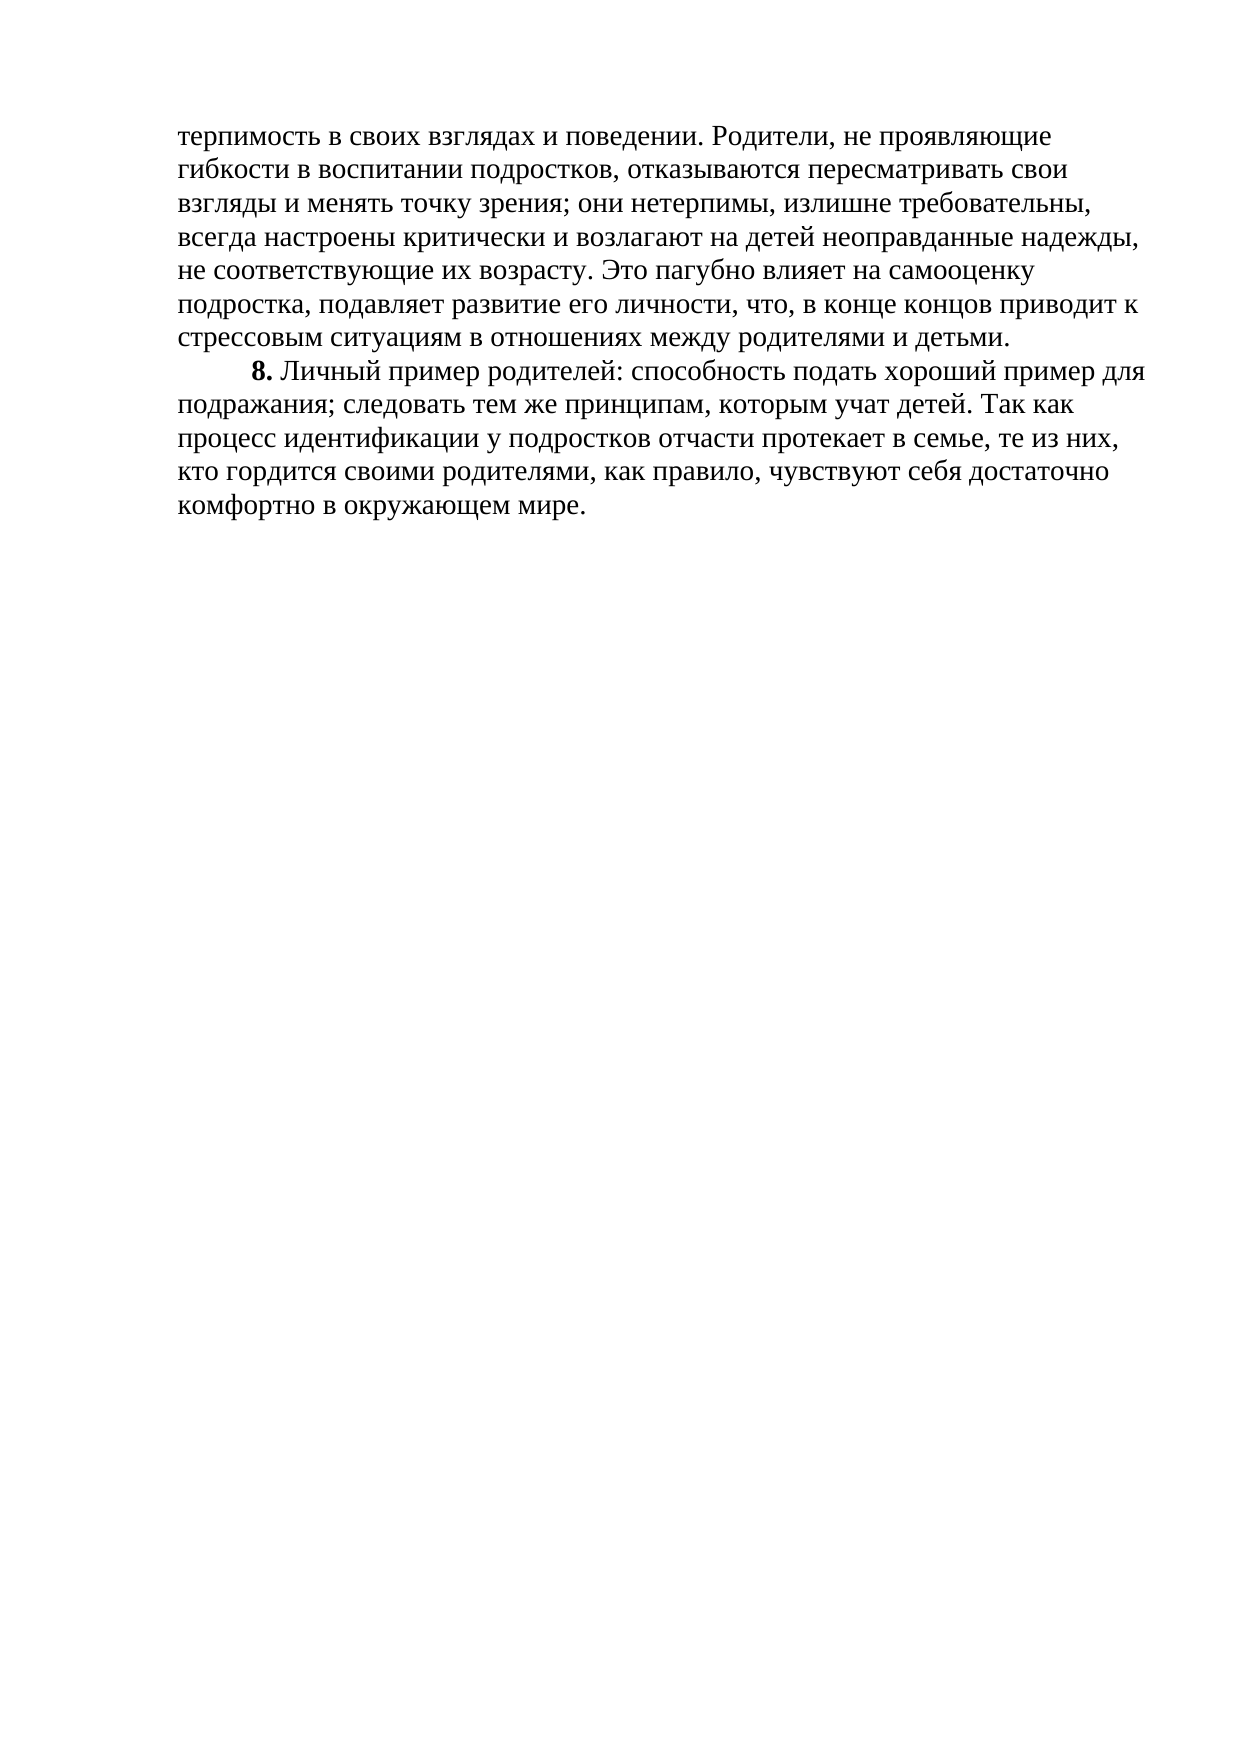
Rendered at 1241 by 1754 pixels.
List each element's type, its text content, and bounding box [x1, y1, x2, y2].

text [177, 118, 1152, 353]
text 8. Личный пример родителей: способность подать хороший пример для подражания; следовать тем же принципам, которым учат детей. Так как процесс идентификации у подростков отчасти протекает в семье, те из них, кто гордится своими родителями, как правило, чувствуют себя достаточно комфортно в окружающем мире. [177, 353, 1152, 521]
